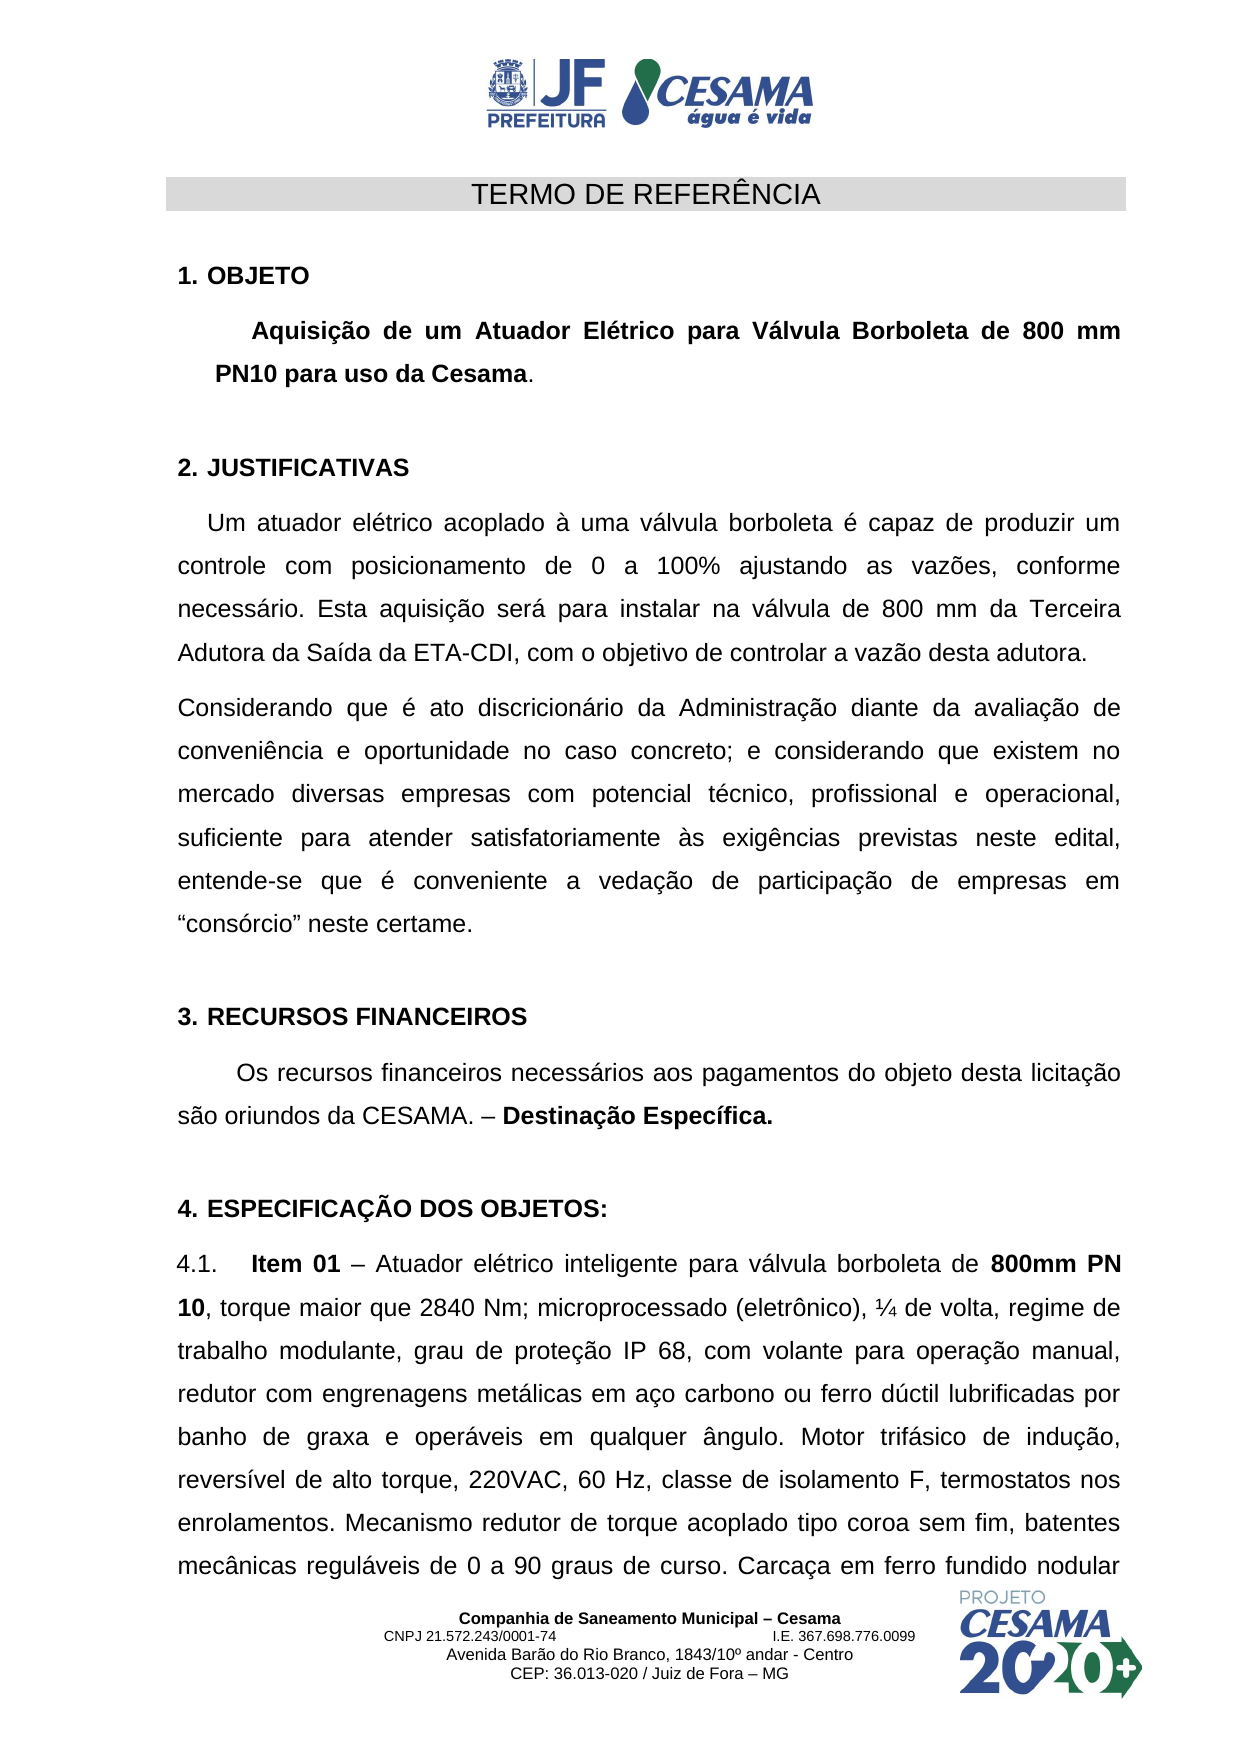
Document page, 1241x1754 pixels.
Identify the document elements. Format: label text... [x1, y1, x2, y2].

picture [959, 1590, 1143, 1699]
picture [486, 59, 813, 128]
list JUSTIFICATIVAS [177, 453, 1122, 481]
text Aquisição de um Atuador Elétrico para Válvula Borboleta de 800 mm PN10 para uso da Cesama. [215, 316, 1122, 388]
list ESPECIFICAÇÃO DOS OBJETOS: [177, 1194, 1122, 1223]
table_header TERMO DE REFERÊNCIA [166, 177, 1126, 211]
text Os recursos financeiros necessários aos pagamentos do objeto desta licitação são oriundos da CESAMA. – Destinação Específica. [177, 1058, 1122, 1129]
text Considerando que é ato discricionário da Administração diante da avaliação de conveniência e oportunidade no caso concreto; e considerando que existem no mercado diversas empresas com potencial técnico, profissional e operacional, suficiente para atender satisfatoriamente às exigências previstas neste edital, entende-se que é conveniente a vedação de participação de empresas em “consórcio” neste certame. [177, 693, 1122, 938]
list OBJETO [177, 261, 1122, 289]
list RECURSOS FINANCEIROS [177, 1002, 1122, 1031]
text Um atuador elétrico acoplado à uma válvula borboleta é capaz de produzir um controle com posicionamento de 0 a 100% ajustando as vazões, conforme necessário. Esta aquisição será para instalar na válvula de 800 mm da Terceira Adutora da Saída da ETA-CDI, com o objetivo de controlar a vazão desta adutora. [177, 508, 1122, 666]
